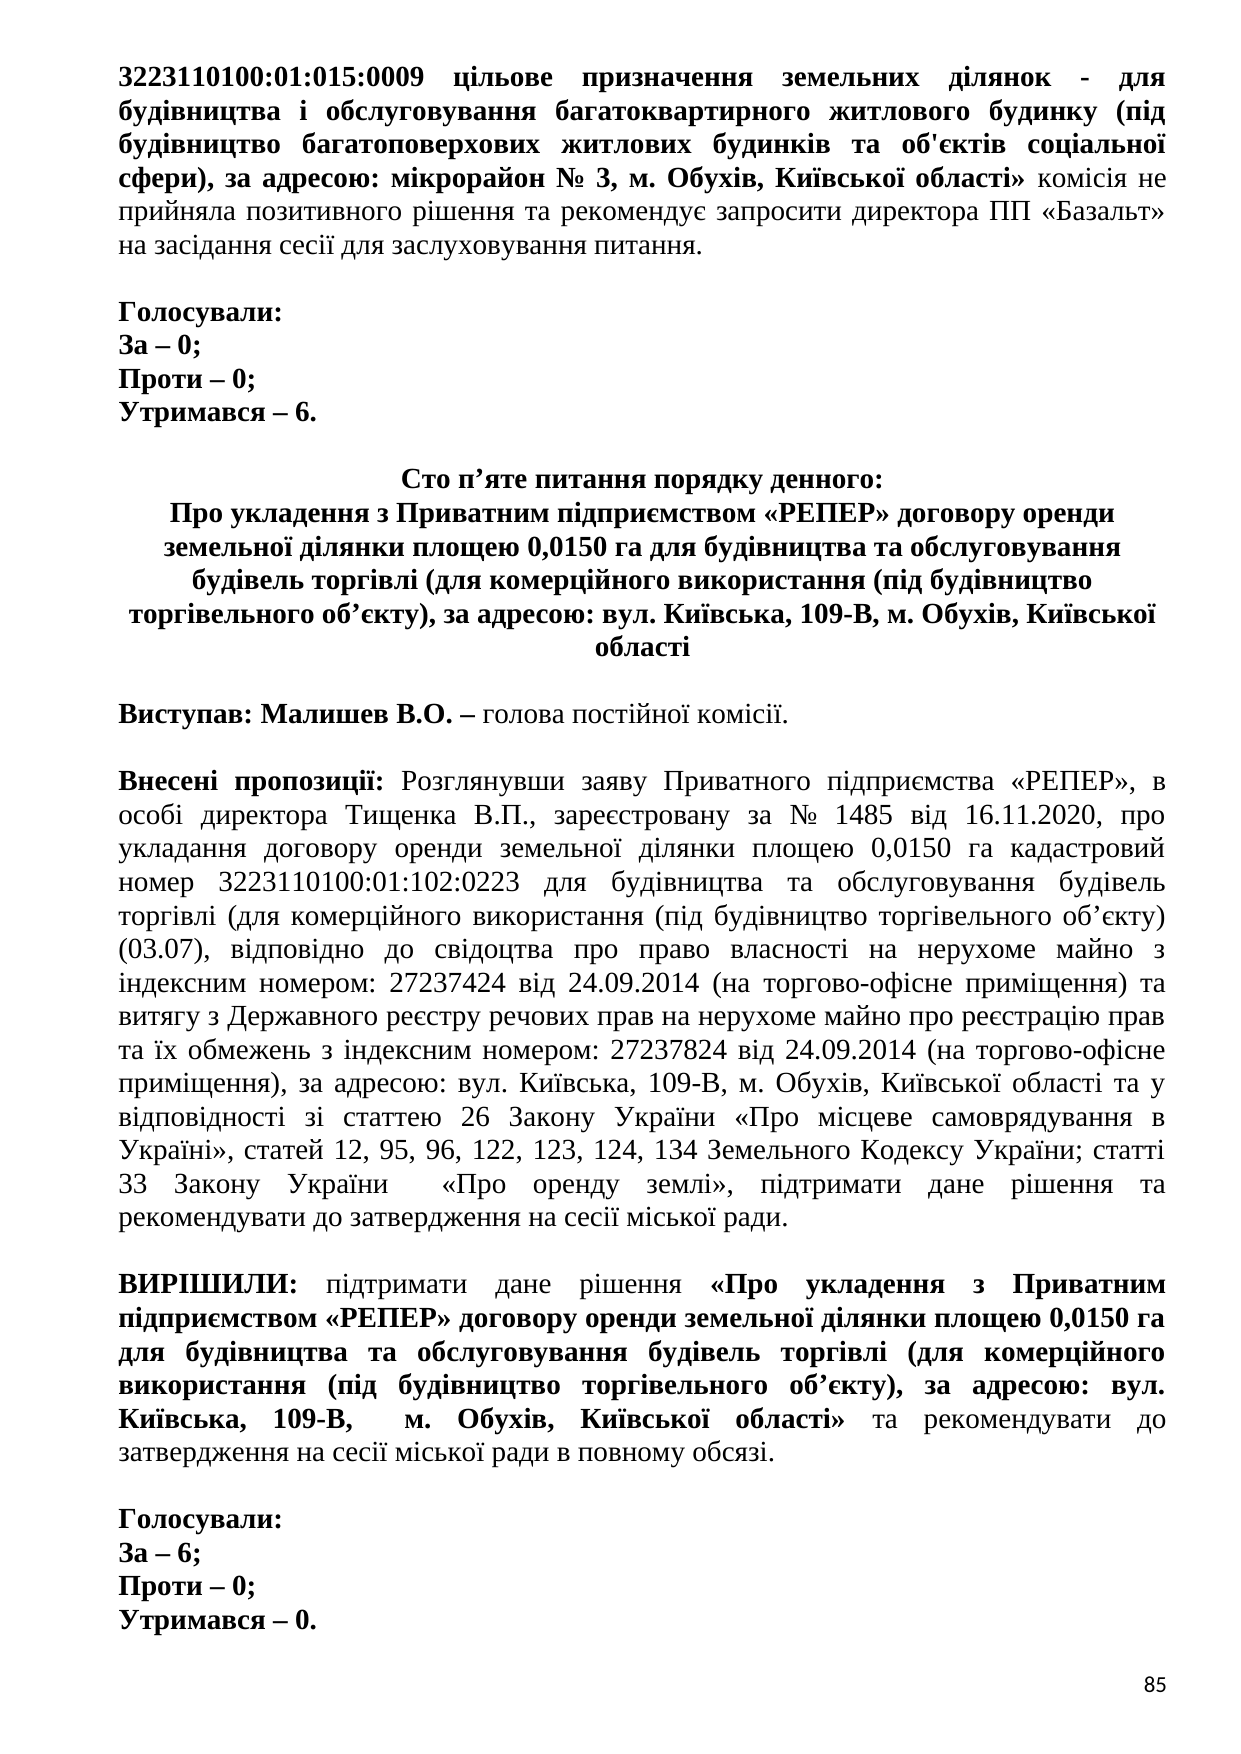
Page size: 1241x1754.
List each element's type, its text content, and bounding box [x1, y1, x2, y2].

text Голосували: [118, 1501, 1167, 1535]
text Сто п’яте питання порядку денного: [118, 462, 1167, 495]
text Утримався – 0. [118, 1602, 1167, 1636]
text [118, 59, 1167, 260]
text За – 0; [118, 327, 1167, 361]
text ВИРІШИЛИ: підтримати дане рішення «Про укладення з Приватним підприємством «РЕПЕР» договору оренди земельної ділянки площею 0,0150 га для будівництва та обслуговування будівель торгівлі (для комерційного використання (під будівництво торгівельного об’єкту), за адресою: вул. Київська, 109-В, м. Обухів, Київської області» та рекомендувати до затвердження на сесії міської ради в повному обсязі. [118, 1267, 1167, 1468]
text Проти – 0; [118, 1568, 1167, 1602]
text Утримався – 6. [118, 394, 1167, 428]
text Про укладення з Приватним підприємством «РЕПЕР» договору оренди земельної ділянки площею 0,0150 га для будівництва та обслуговування будівель торгівлі (для комерційного використання (під будівництво торгівельного об’єкту), за адресою: вул. Київська, 109-В, м. Обухів, Київської області [118, 495, 1167, 663]
text Голосували: [118, 294, 1167, 327]
text За – 6; [118, 1535, 1167, 1568]
text Виступав: Малишев В.О. – голова постійної комісії. [118, 696, 1167, 730]
text Проти – 0; [118, 361, 1167, 394]
text Внесені пропозиції: Розглянувши заяву Приватного підприємства «РЕПЕР», в особі директора Тищенка В.П., зареєстровану за № 1485 від 16.11.2020, про укладання договору оренди земельної ділянки площею 0,0150 га кадастровий номер 3223110100:01:102:0223 для будівництва та обслуговування будівель торгівлі (для комерційного використання (під будівництво торгівельного об’єкту) (03.07), відповідно до свідоцтва про право власності на нерухоме майно з індексним номером: 27237424 від 24.09.2014 (на торгово-офісне приміщення) та витягу з Державного реєстру речових прав на нерухоме майно про реєстрацію прав та їх обмежень з індексним номером: 27237824 від 24.09.2014 (на торгово-офісне приміщення), за адресою: вул. Київська, 109-В, м. Обухів, Київської області та у відповідності зі статтею 26 Закону України «Про місцеве самоврядування в Україні», статей 12, 95, 96, 122, 123, 124, 134 Земельного Кодексу України; статті 33 Закону України «Про оренду землі», підтримати дане рішення та рекомендувати до затвердження на сесії міської ради. [118, 763, 1167, 1233]
